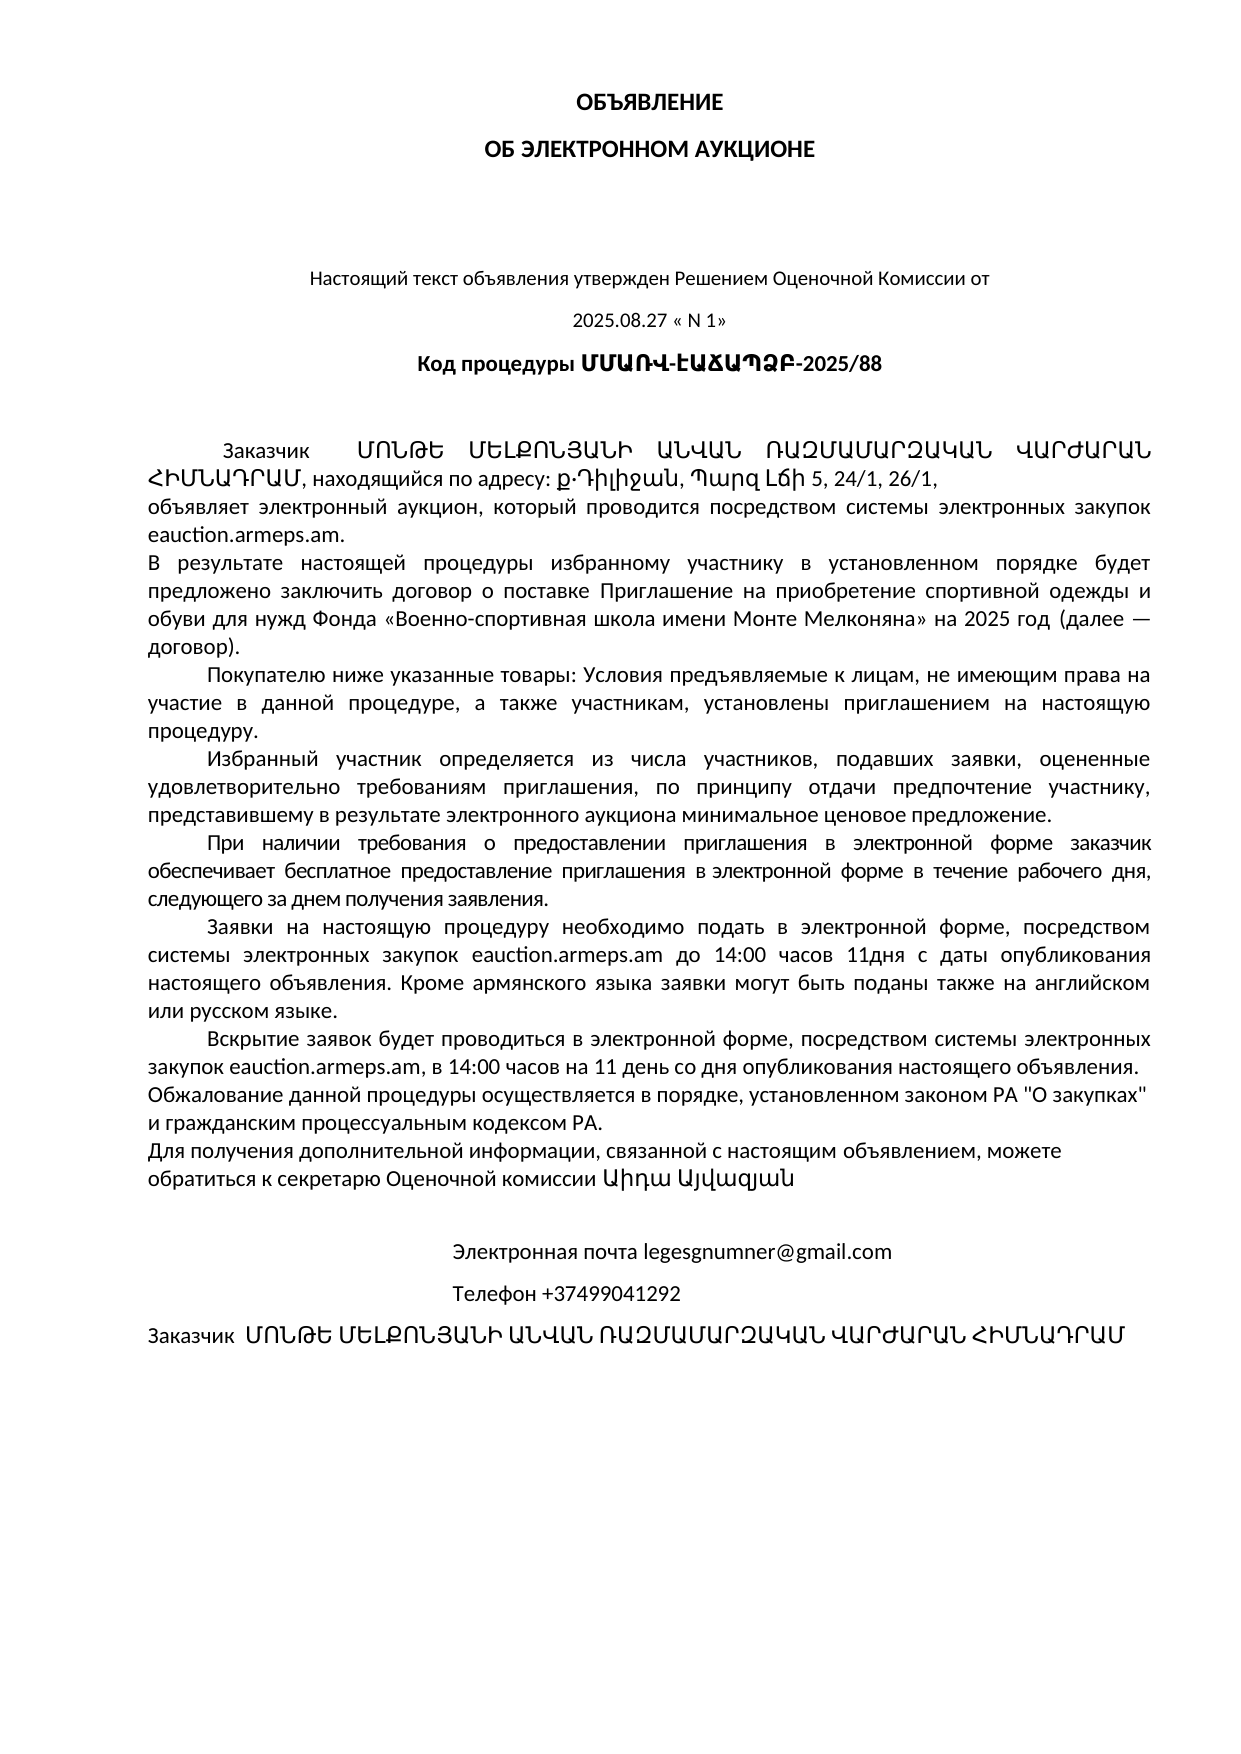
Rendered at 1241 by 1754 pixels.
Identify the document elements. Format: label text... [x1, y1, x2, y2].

text 2025.08.27 « N 1» [148, 307, 1152, 332]
text Для получения дополнительной информации, связанной с настоящим объявлением, можете обратиться к секретарю Оценочной комиссии Աիդա Այվազյան [148, 1136, 1152, 1192]
text В результате настоящей процедуры избранному участнику в установленном порядке будет предложено заключить договор о поставке Приглашение на приобретение спортивной одежды и обуви для нужд Фонда «Военно-спортивная школа имени Монте Мелконяна» на 2025 год (далее — договор). [148, 548, 1152, 660]
text Заявки на настоящую процедуру необходимо подать в электронной форме, посредством системы электронных закупок eauction.armeps.am до 14:00 часов 11дня с даты опубликования настоящего объявления. Кроме армянского языка заявки могут быть поданы также на английском или русском языке. [148, 912, 1152, 1024]
text ОБЪЯВЛЕНИЕ [148, 86, 1152, 117]
text Вскрытие заявок будет проводиться в электронной форме, посредством системы электронных закупок eauction.armeps.am, в 14:00 часов на 11 день со дня опубликования настоящего объявления. [148, 1024, 1152, 1080]
text объявляет электронный аукцион, который проводится посредством системы электронных закупок eauction.armeps.am. [148, 492, 1152, 548]
text Избранный участник определяется из числа участников, подавших заявки, оцененные удовлетворительно требованиям приглашения, по принципу отдачи предпочтение участнику, представившему в результате электронного аукциона минимальное ценовое предложение. [148, 744, 1152, 828]
text Покупателю ниже указанные товары: Условия предъявляемые к лицам, не имеющим права на участие в данной процедуре, а также участникам, установлены приглашением на настоящую процедуру. [148, 660, 1152, 744]
text Заказчик ՄՈՆԹԵ ՄԵԼՔՈՆՅԱՆԻ ԱՆՎԱՆ ՌԱԶՄԱՄԱՐԶԱԿԱՆ ՎԱՐԺԱՐԱՆ ՀԻՄՆԱԴՐԱՄ, находящийся по адресу: ք·Դիլիջան, Պարզ Լճի 5, 24/1, 26/1, [148, 436, 1152, 492]
text Электронная почта legesgnumner@gmail.com [148, 1237, 1152, 1265]
text Обжалование данной процедуры осуществляется в порядке, установленном законом РА "О закупках" и гражданским процессуальным кодексом РА. [148, 1080, 1152, 1136]
text При наличии требования о предоставлении приглашения в электронной форме заказчик обеспечивает бесплатное предоставление приглашения в электронной форме в течение рабочего дня, следующего за днем получения заявления. [148, 828, 1152, 912]
text Телефон +37499041292 [148, 1279, 1152, 1307]
text ОБ ЭЛЕКТРОННОМ АУКЦИОНЕ [148, 134, 1152, 164]
text Настоящий текст объявления утвержден Решением Оценочной Комиссии от [148, 265, 1152, 290]
text Код процедуры ՄՄԱՌՎ-էԱՃԱՊՁԲ-2025/88 [148, 349, 1152, 377]
text Заказчик ՄՈՆԹԵ ՄԵԼՔՈՆՅԱՆԻ ԱՆՎԱՆ ՌԱԶՄԱՄԱՐԶԱԿԱՆ ՎԱՐԺԱՐԱՆ ՀԻՄՆԱԴՐԱՄ [148, 1321, 1152, 1349]
